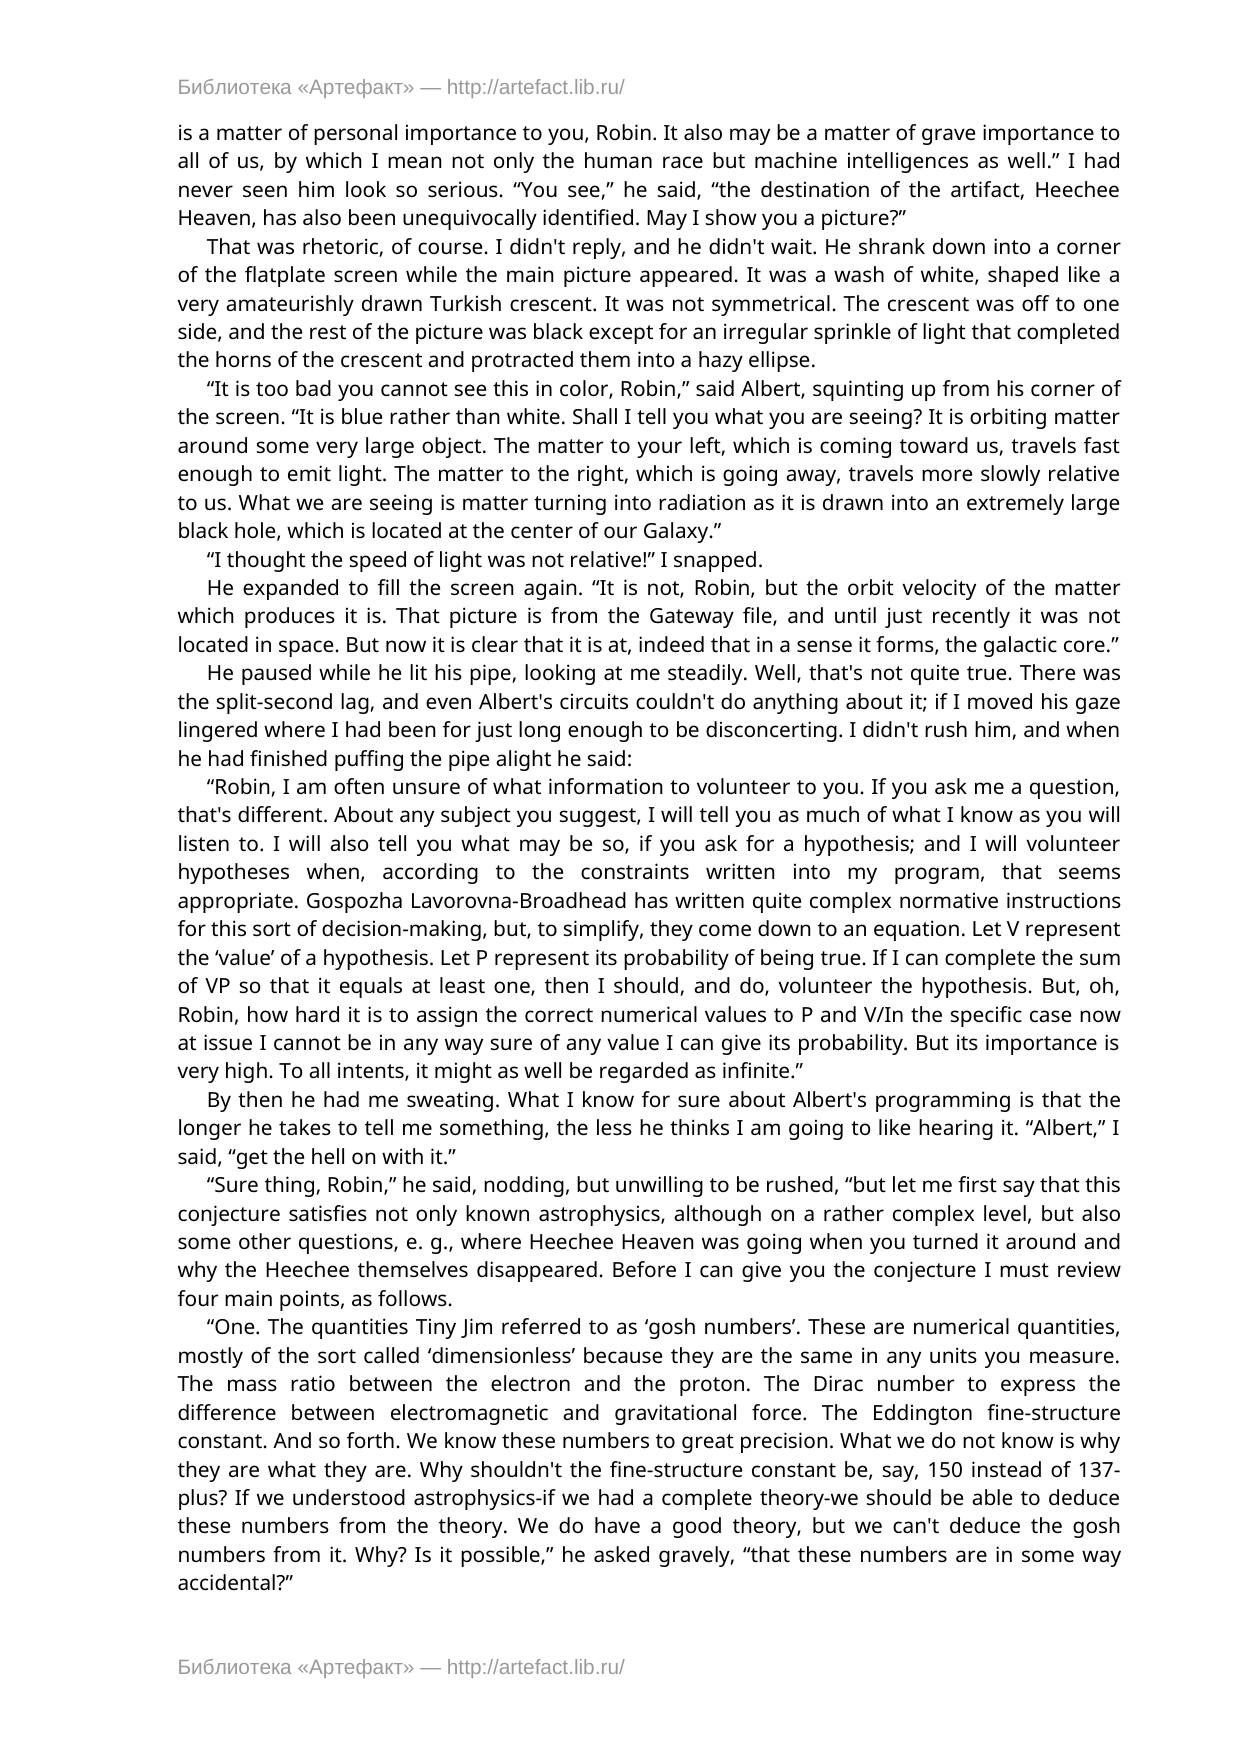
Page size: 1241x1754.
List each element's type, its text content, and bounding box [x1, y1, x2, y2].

text “I thought the speed of light was not relative!” I snapped. [177, 545, 1122, 573]
text “One. The quantities Tiny Jim referred to as ‘gosh numbers’. These are numerical quantities, mostly of the sort called ‘dimensionless’ because they are the same in any units you measure. The mass ratio between the electron and the proton. The Dirac number to express the difference between electromagnetic and gravitational force. The Eddington fine-structure constant. And so forth. We know these numbers to great precision. What we do not know is why they are what they are. Why shouldn't the fine-structure constant be, say, 150 instead of 137-plus? If we understood astrophysics-if we had a complete theory-we should be able to deduce these numbers from the theory. We do have a good theory, but we can't deduce the gosh numbers from it. Why? Is it possible,” he asked gravely, “that these numbers are in some way accidental?” [177, 1312, 1122, 1597]
text By then he had me sweating. What I know for sure about Albert's programming is that the longer he takes to tell me something, the less he thinks I am going to like hearing it. “Albert,” I said, “get the hell on with it.” [177, 1085, 1122, 1170]
text “Robin, I am often unsure of what information to volunteer to you. If you ask me a question, that's different. About any subject you suggest, I will tell you as much of what I know as you will listen to. I will also tell you what may be so, if you ask for a hypothesis; and I will volunteer hypotheses when, according to the constraints written into my program, that seems appropriate. Gospozha Lavorovna-Broadhead has written quite complex normative instructions for this sort of decision-making, but, to simplify, they come down to an equation. Let V represent the ‘value’ of a hypothesis. Let P represent its probability of being true. If I can complete the sum of VP so that it equals at least one, then I should, and do, volunteer the hypothesis. But, oh, Robin, how hard it is to assign the correct numerical values to P and V/In the specific case now at issue I cannot be in any way sure of any value I can give its probability. But its importance is very high. To all intents, it might as well be regarded as infinite.” [177, 772, 1122, 1085]
text “It is too bad you cannot see this in color, Robin,” said Albert, squinting up from his corner of the screen. “It is blue rather than white. Shall I tell you what you are seeing? It is orbiting matter around some very large object. The matter to your left, which is coming toward us, travels fast enough to emit light. The matter to the right, which is going away, travels more slowly relative to us. What we are seeing is matter turning into radiation as it is drawn into an extremely large black hole, which is located at the center of our Galaxy.” [177, 374, 1122, 545]
text That was rhetoric, of course. I didn't reply, and he didn't wait. He shrank down into a corner of the flatplate screen while the main picture appeared. It was a wash of white, shaped like a very amateurishly drawn Turkish crescent. It was not symmetrical. The crescent was off to one side, and the rest of the picture was black except for an irregular sprinkle of light that completed the horns of the crescent and protracted them into a hazy ellipse. [177, 232, 1122, 374]
text “Sure thing, Robin,” he said, nodding, but unwilling to be rushed, “but let me first say that this conjecture satisfies not only known astrophysics, although on a rather complex level, but also some other questions, e. g., where Heechee Heaven was going when you turned it around and why the Heechee themselves disappeared. Before I can give you the conjecture I must review four main points, as follows. [177, 1170, 1122, 1312]
text He paused while he lit his pipe, looking at me steadily. Well, that's not quite true. There was the split-second lag, and even Albert's circuits couldn't do anything about it; if I moved his gaze lingered where I had been for just long enough to be disconcerting. I didn't rush him, and when he had finished puffing the pipe alight he said: [177, 658, 1122, 772]
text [177, 118, 1122, 232]
text He expanded to fill the screen again. “It is not, Robin, but the orbit velocity of the matter which produces it is. That picture is from the Gateway file, and until just recently it was not located in space. But now it is clear that it is at, indeed that in a sense it forms, the galactic core.” [177, 573, 1122, 658]
